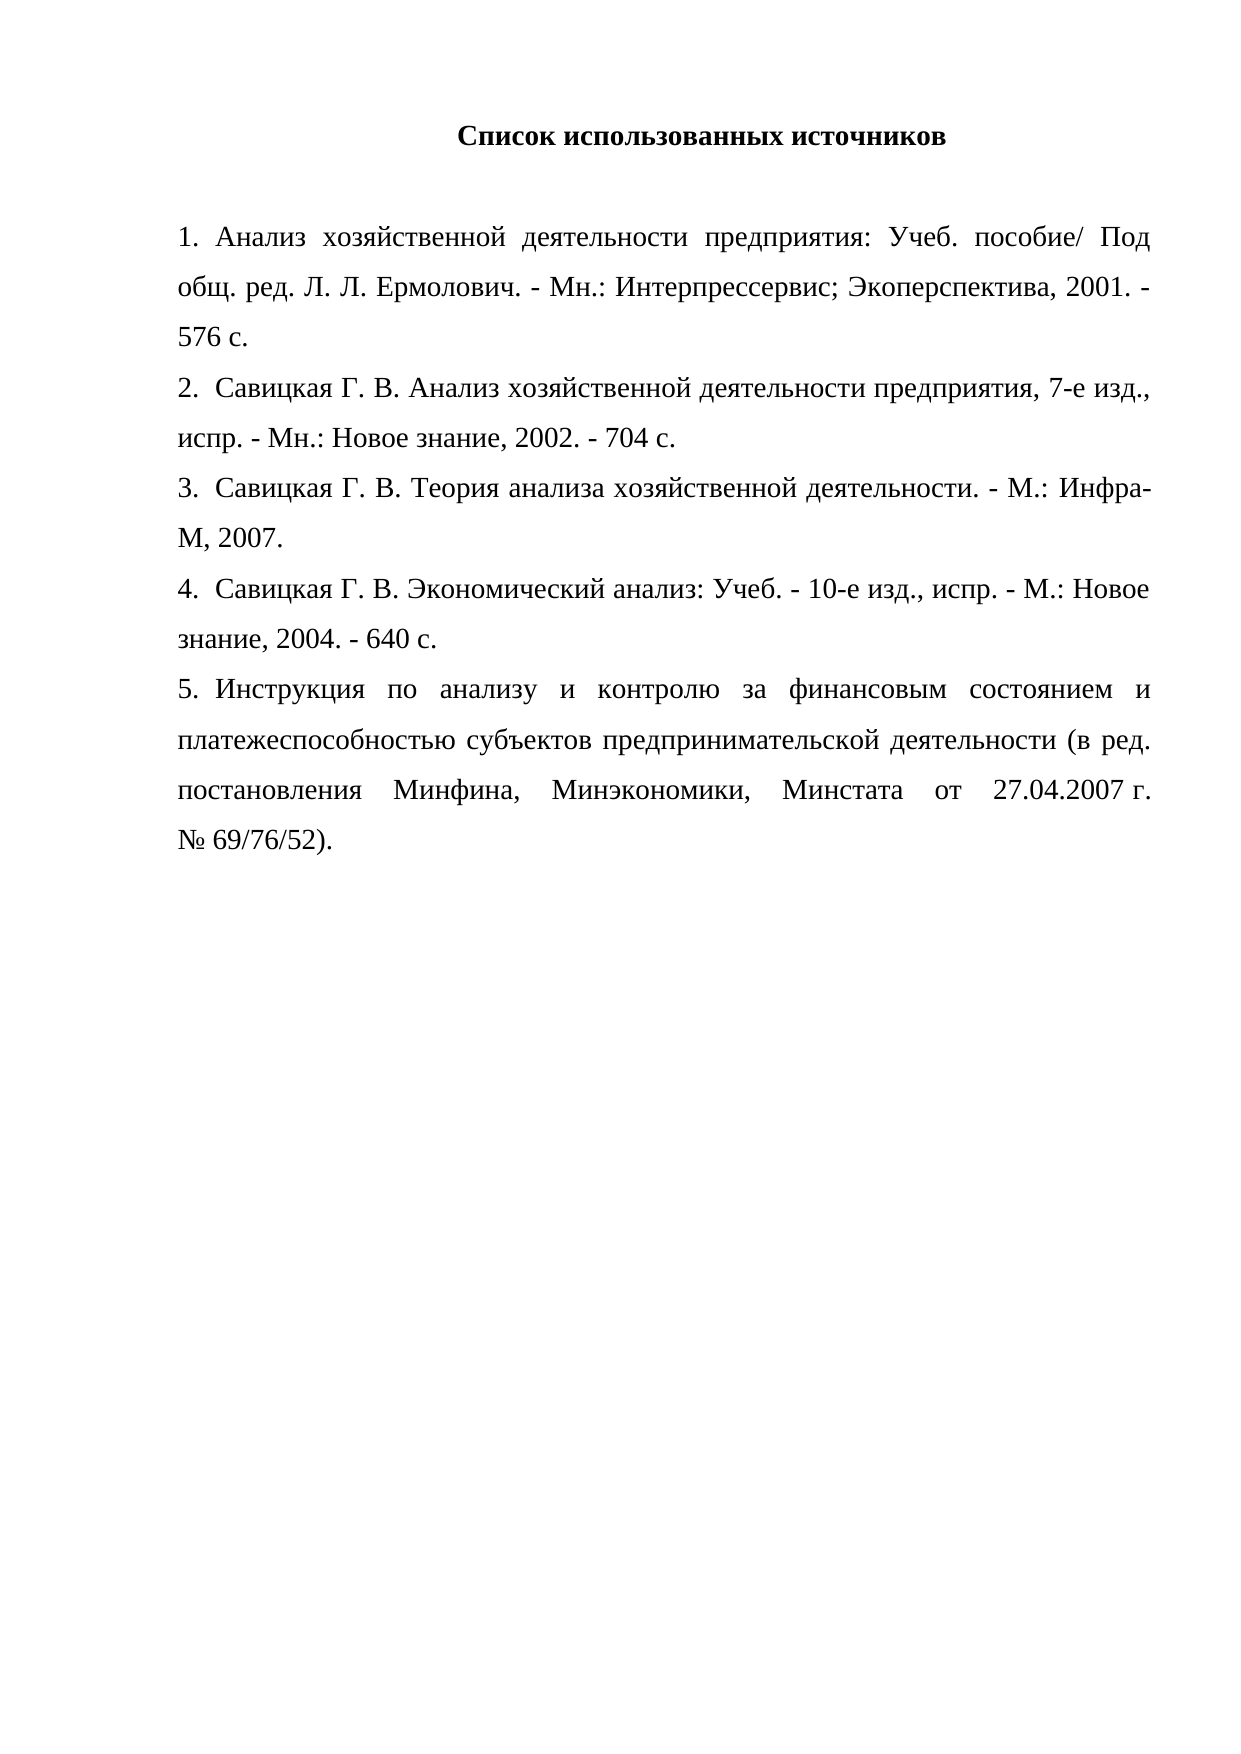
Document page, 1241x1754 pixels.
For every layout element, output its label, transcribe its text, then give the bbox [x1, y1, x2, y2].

text Список использованных источников [177, 118, 1152, 152]
list Савицкая Г. В. Теория анализа хозяйственной деятельности. - М.: Инфра-М, 2007. [177, 470, 1152, 554]
list Анализ хозяйственной деятельности предприятия: Учеб. пособие/ Под общ. ред. Л. Л. Ермолович. - Мн.: Интерпрессервис; Экоперспектива, 2001. - 576 с. [177, 219, 1152, 353]
list Савицкая Г. В. Анализ хозяйственной деятельности предприятия, 7-е изд., испр. - Мн.: Новое знание, 2002. - 704 с. [177, 370, 1152, 453]
list Инструкция по анализу и контролю за финансовым состоянием и платежеспособностью субъектов предпринимательской деятельности (в ред. постановления Минфина, Минэкономики, Минстата от 27.04.2007 г. № 69/76/52). [177, 672, 1152, 856]
list Савицкая Г. В. Экономический анализ: Учеб. - 10-е изд., испр. - М.: Новое знание, 2004. - 640 с. [177, 571, 1152, 655]
